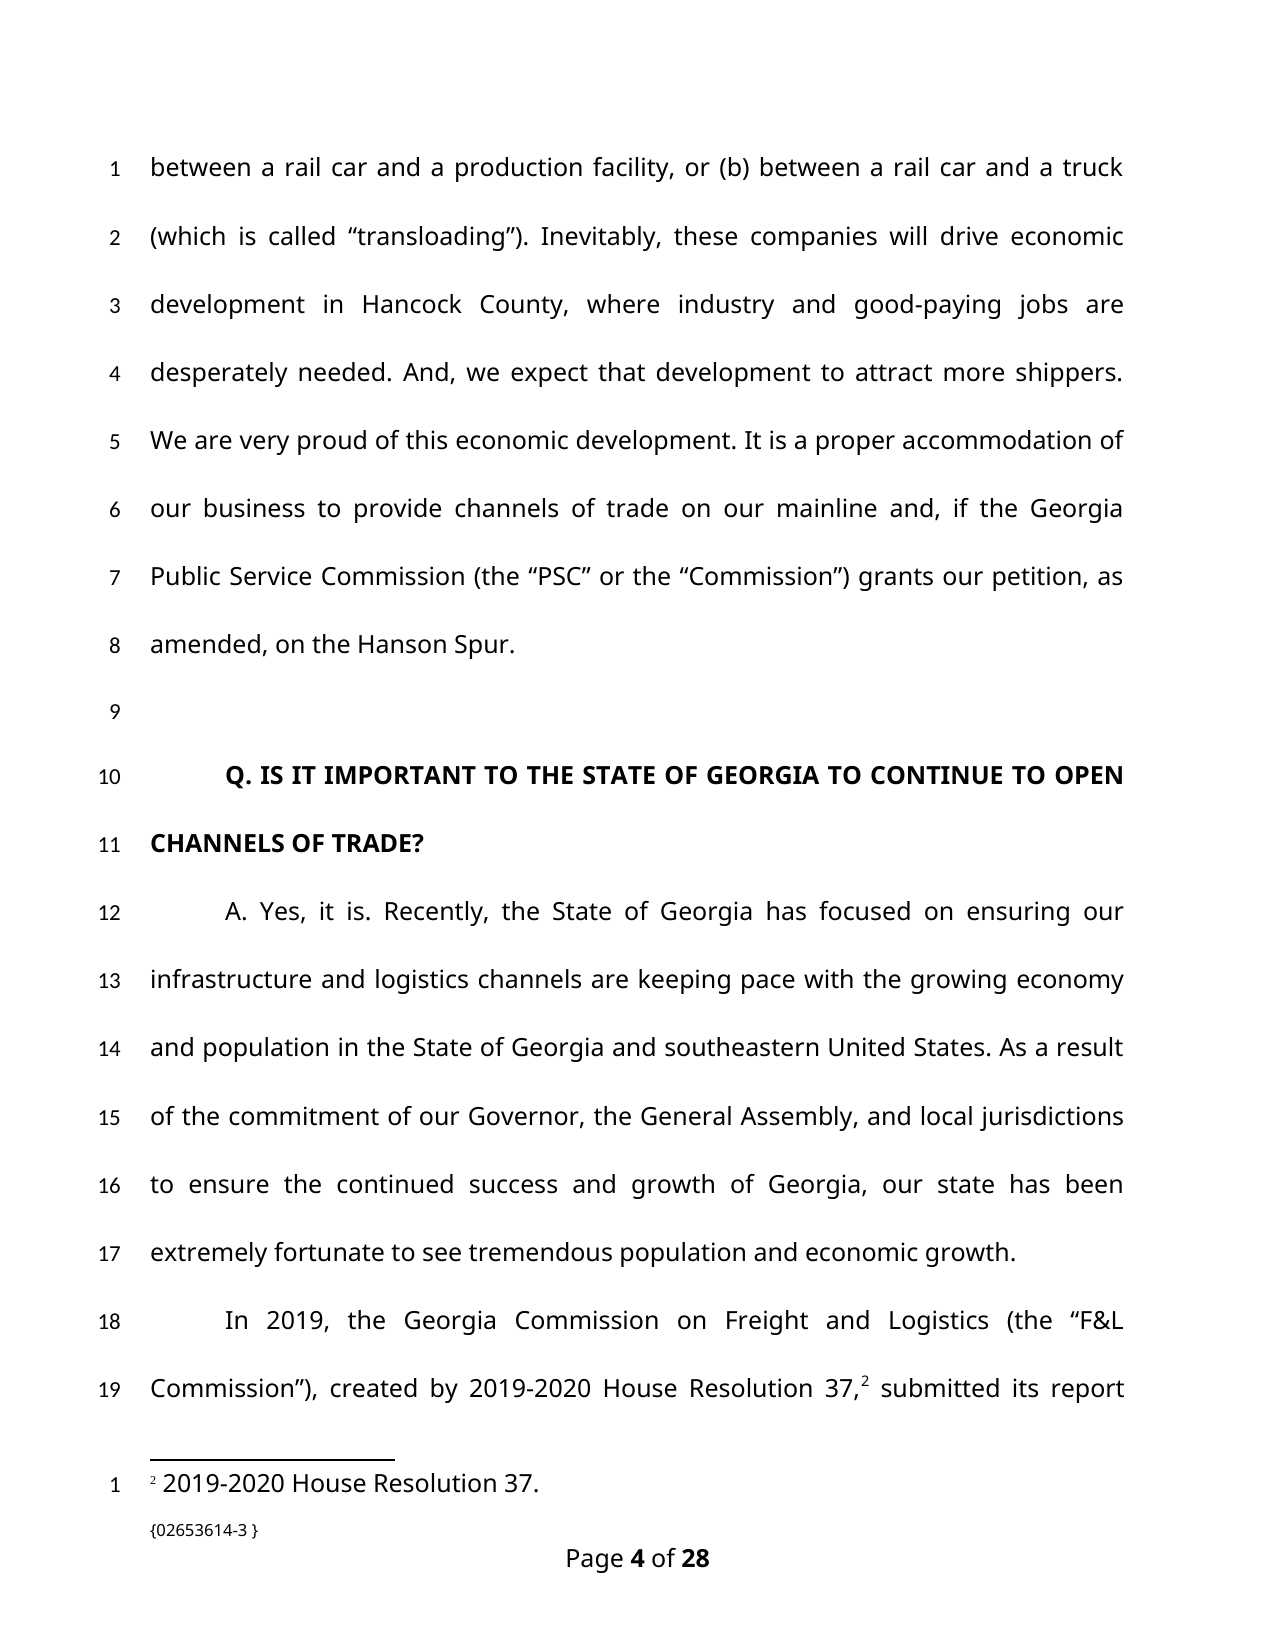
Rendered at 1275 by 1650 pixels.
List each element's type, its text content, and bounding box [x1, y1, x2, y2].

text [150, 1302, 1125, 1405]
text A. Yes, it is. Recently, the State of Georgia has focused on ensuring our infrastructure and logistics channels are keeping pace with the growing economy and population in the State of Georgia and southeastern United States. As a result of the commitment of our Governor, the General Assembly, and local jurisdictions to ensure the continued success and growth of Georgia, our state has been extremely fortunate to see tremendous population and economic growth. [150, 894, 1125, 1268]
text Q. Is it important to the State of Georgia to continue to open channels of trade? [150, 757, 1125, 860]
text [150, 150, 1125, 661]
